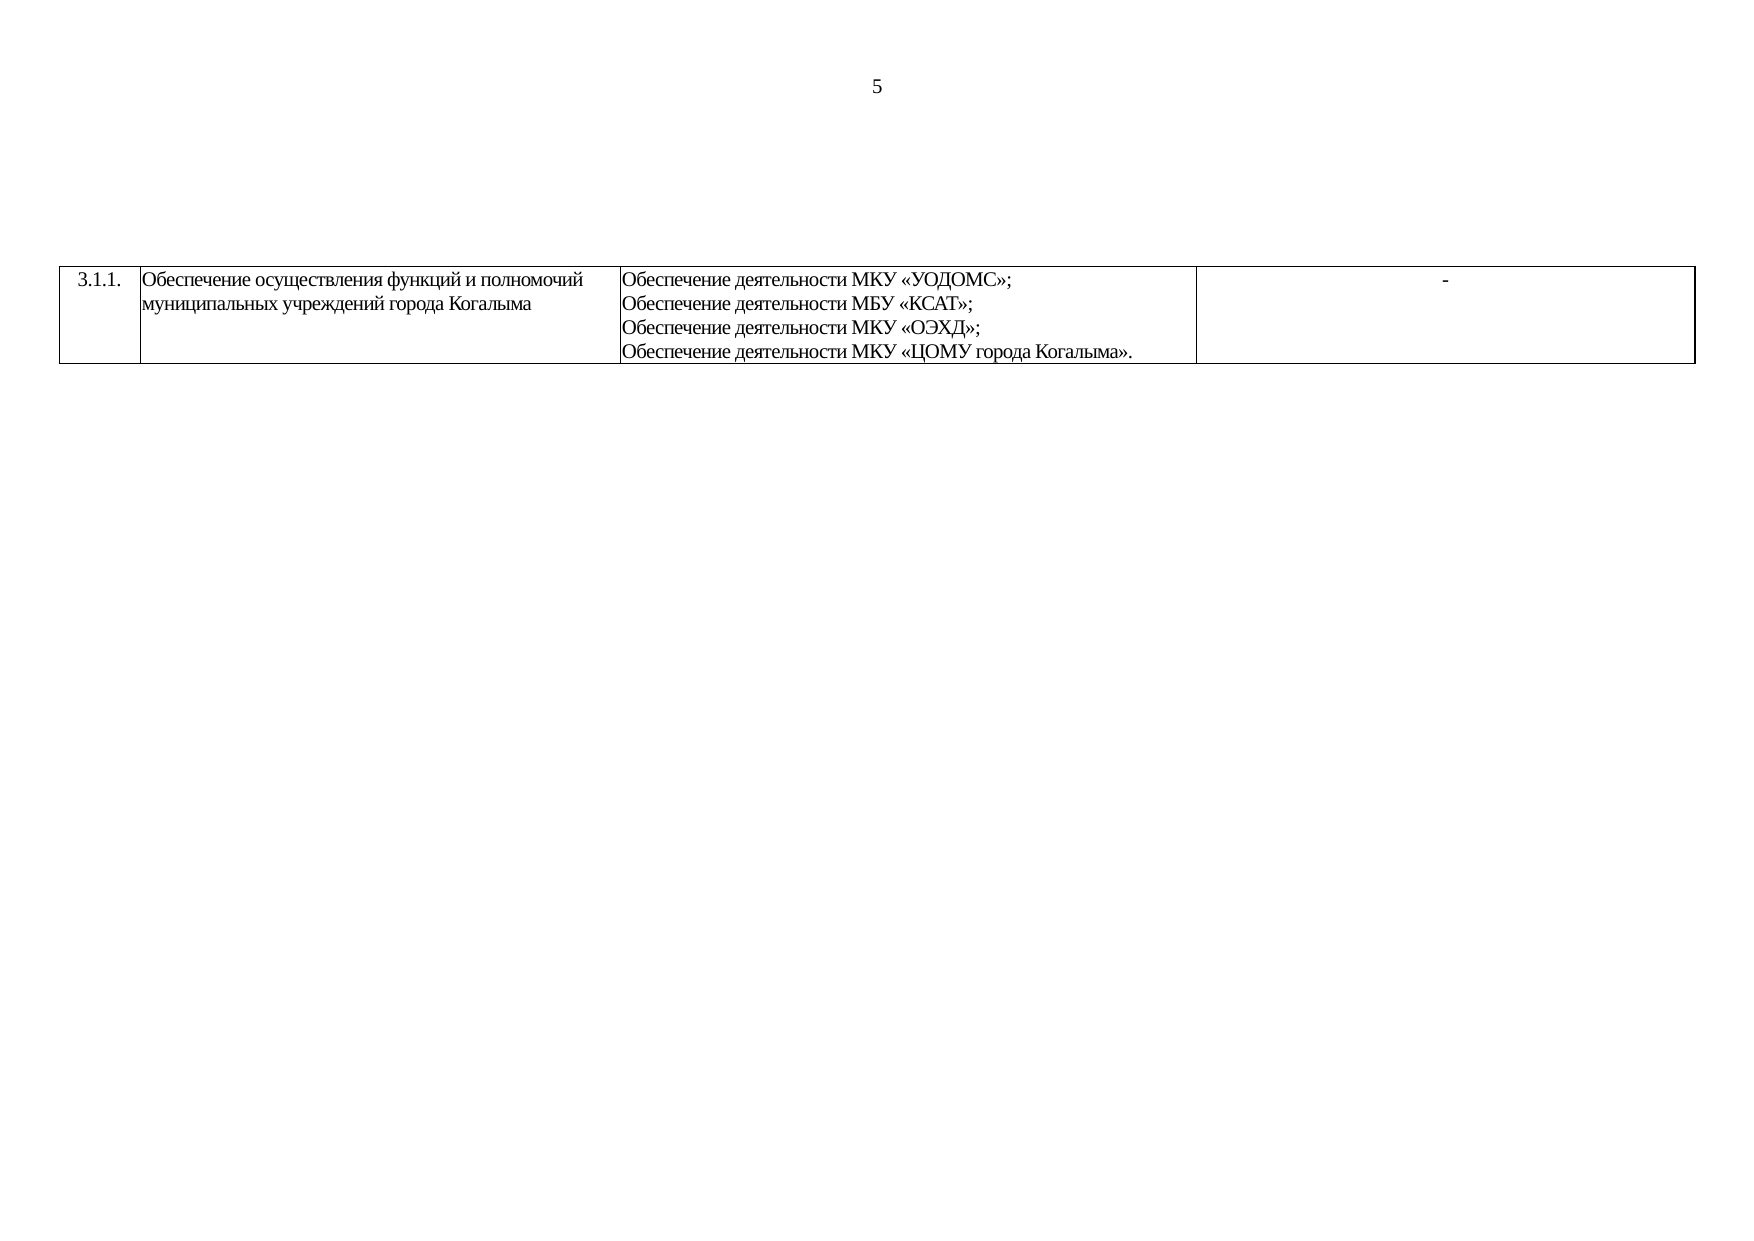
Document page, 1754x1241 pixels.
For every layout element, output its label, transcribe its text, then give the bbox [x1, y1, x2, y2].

table_cell - [1197, 267, 1694, 363]
table_cell 3.1.1. [60, 267, 140, 363]
table_cell Обеспечение деятельности МКУ «УОДОМС»; Обеспечение деятельности МБУ «КСАТ»; Обеспечение деятельности МКУ «ОЭХД»; Обеспечение деятельности МКУ «ЦОМУ города Когалыма». [621, 267, 1196, 363]
table_cell Обеспечение осуществления функций и полномочий муниципальных учреждений города Когалыма [141, 267, 620, 363]
